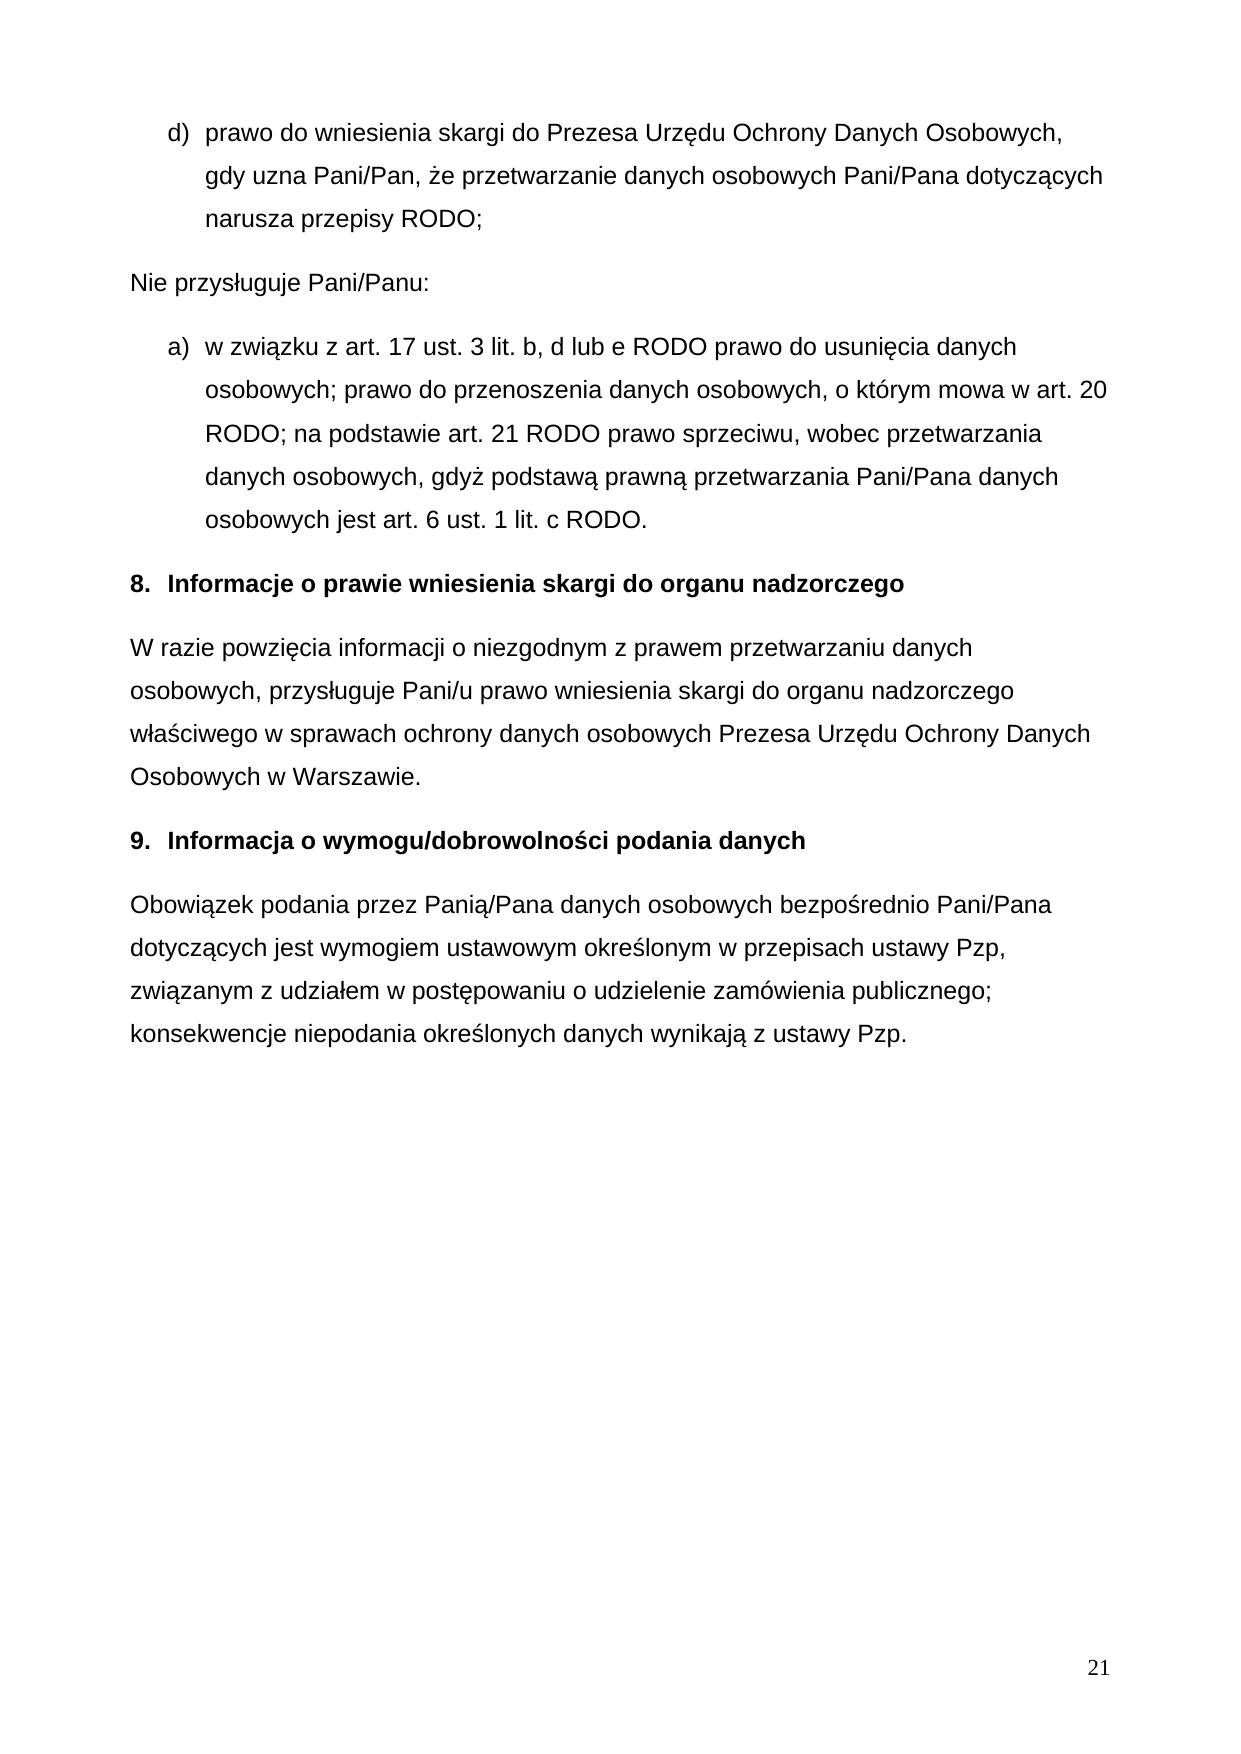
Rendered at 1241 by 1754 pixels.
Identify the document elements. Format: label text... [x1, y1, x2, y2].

text Nie przysługuje Pani/Panu: [130, 268, 1110, 297]
text W razie powzięcia informacji o niezgodnym z prawem przetwarzaniu danych osobowych, przysługuje Pani/u prawo wniesienia skargi do organu nadzorczego właściwego w sprawach ochrony danych osobowych Prezesa Urzędu Ochrony Danych Osobowych w Warszawie. [130, 633, 1110, 791]
text Obowiązek podania przez Panią/Pana danych osobowych bezpośrednio Pani/Pana dotyczących jest wymogiem ustawowym określonym w przepisach ustawy Pzp, związanym z udziałem w postępowaniu o udzielenie zamówienia publicznego; konsekwencje niepodania określonych danych wynikają z ustawy Pzp. [130, 890, 1110, 1048]
list prawo do wniesienia skargi do Prezesa Urzędu Ochrony Danych Osobowych, gdy uzna Pani/Pan, że przetwarzanie danych osobowych Pani/Pana dotyczących narusza przepisy RODO; [167, 118, 1110, 233]
list w związku z art. 17 ust. 3 lit. b, d lub e RODO prawo do usunięcia danych osobowych; prawo do przenoszenia danych osobowych, o którym mowa w art. 20 RODO; na podstawie art. 21 RODO prawo sprzeciwu, wobec przetwarzania danych osobowych, gdyż podstawą prawną przetwarzania Pani/Pana danych osobowych jest art. 6 ust. 1 lit. c RODO. [167, 332, 1110, 533]
list Informacja o wymogu/dobrowolności podania danych [130, 826, 1110, 855]
list Informacje o prawie wniesienia skargi do organu nadzorczego [130, 569, 1110, 597]
